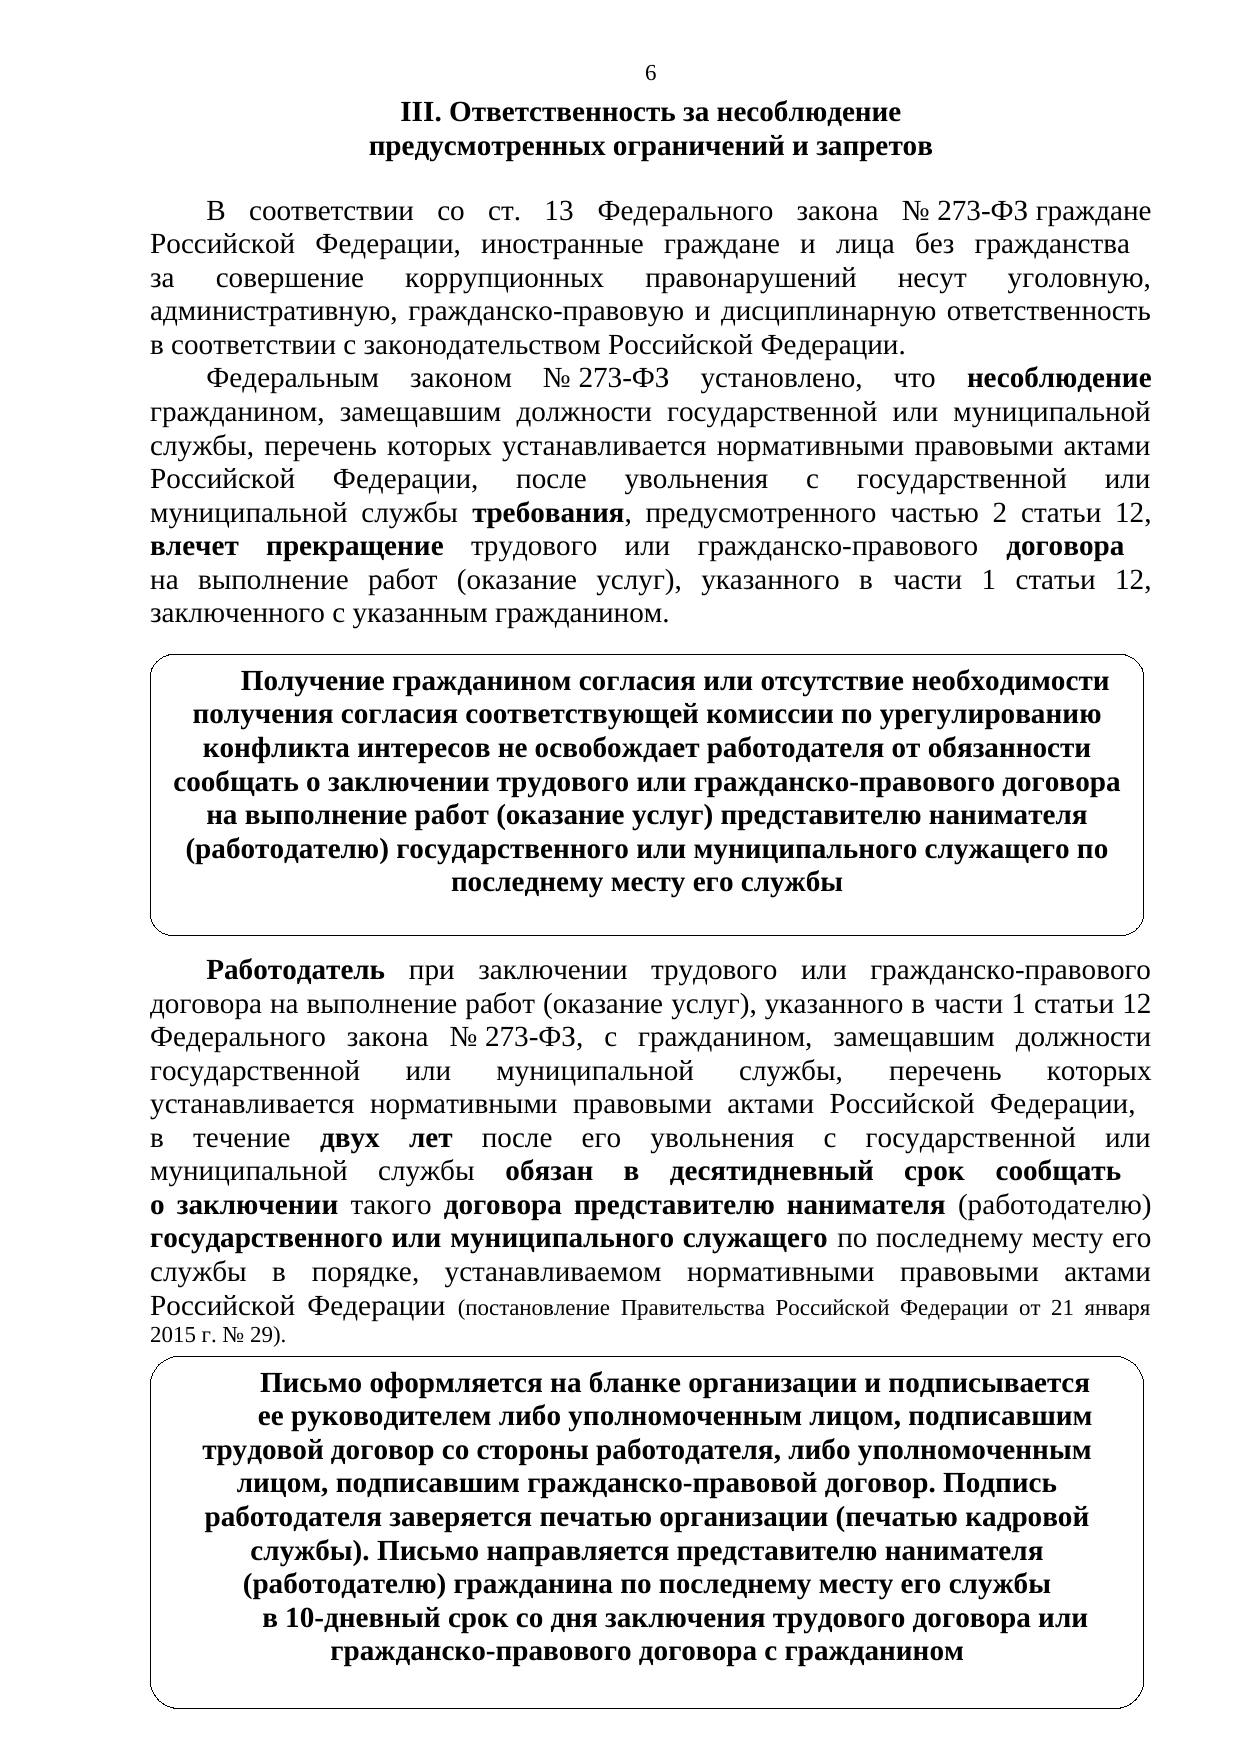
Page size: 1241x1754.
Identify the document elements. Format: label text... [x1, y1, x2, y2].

text Федеральным законом № 273-ФЗ установлено, что несоблюдение гражданином, замещавшим должности государственной или муниципальной службы, перечень которых устанавливается нормативными правовыми актами Российской Федерации, после увольнения с государственной или муниципальной службы требования, предусмотренного частью 2 статьи 12, влечет прекращение трудового или гражданско-правового договора на выполнение работ (оказание услуг), указанного в части 1 статьи 12, заключенного с указанным гражданином. [150, 361, 1152, 629]
text предусмотренных ограничений и запретов [150, 128, 1152, 162]
text В соответствии со ст. 13 Федерального закона № 273-ФЗ граждане Российской Федерации, иностранные граждане и лица без гражданства за совершение коррупционных правонарушений несут уголовную, административную, гражданско-правовую и дисциплинарную ответственность в соответствии с законодательством Российской Федерации. [150, 193, 1152, 361]
text Работодатель при заключении трудового или гражданско-правового договора на выполнение работ (оказание услуг), указанного в части 1 статьи 12 Федерального закона № 273-ФЗ, с гражданином, замещавшим должности государственной или муниципальной службы, перечень которых устанавливается нормативными правовыми актами Российской Федерации, в течение двух лет после его увольнения с государственной или муниципальной службы обязан в десятидневный срок сообщать о заключении такого договора представителю нанимателя (работодателю) государственного или муниципального служащего по последнему месту его службы в порядке, устанавливаемом нормативными правовыми актами Российской Федерации (постановление Правительства Российской Федерации от 21 января 2015 г. № 29). [150, 952, 1152, 1348]
text III. Ответственность за несоблюдение [150, 94, 1152, 128]
